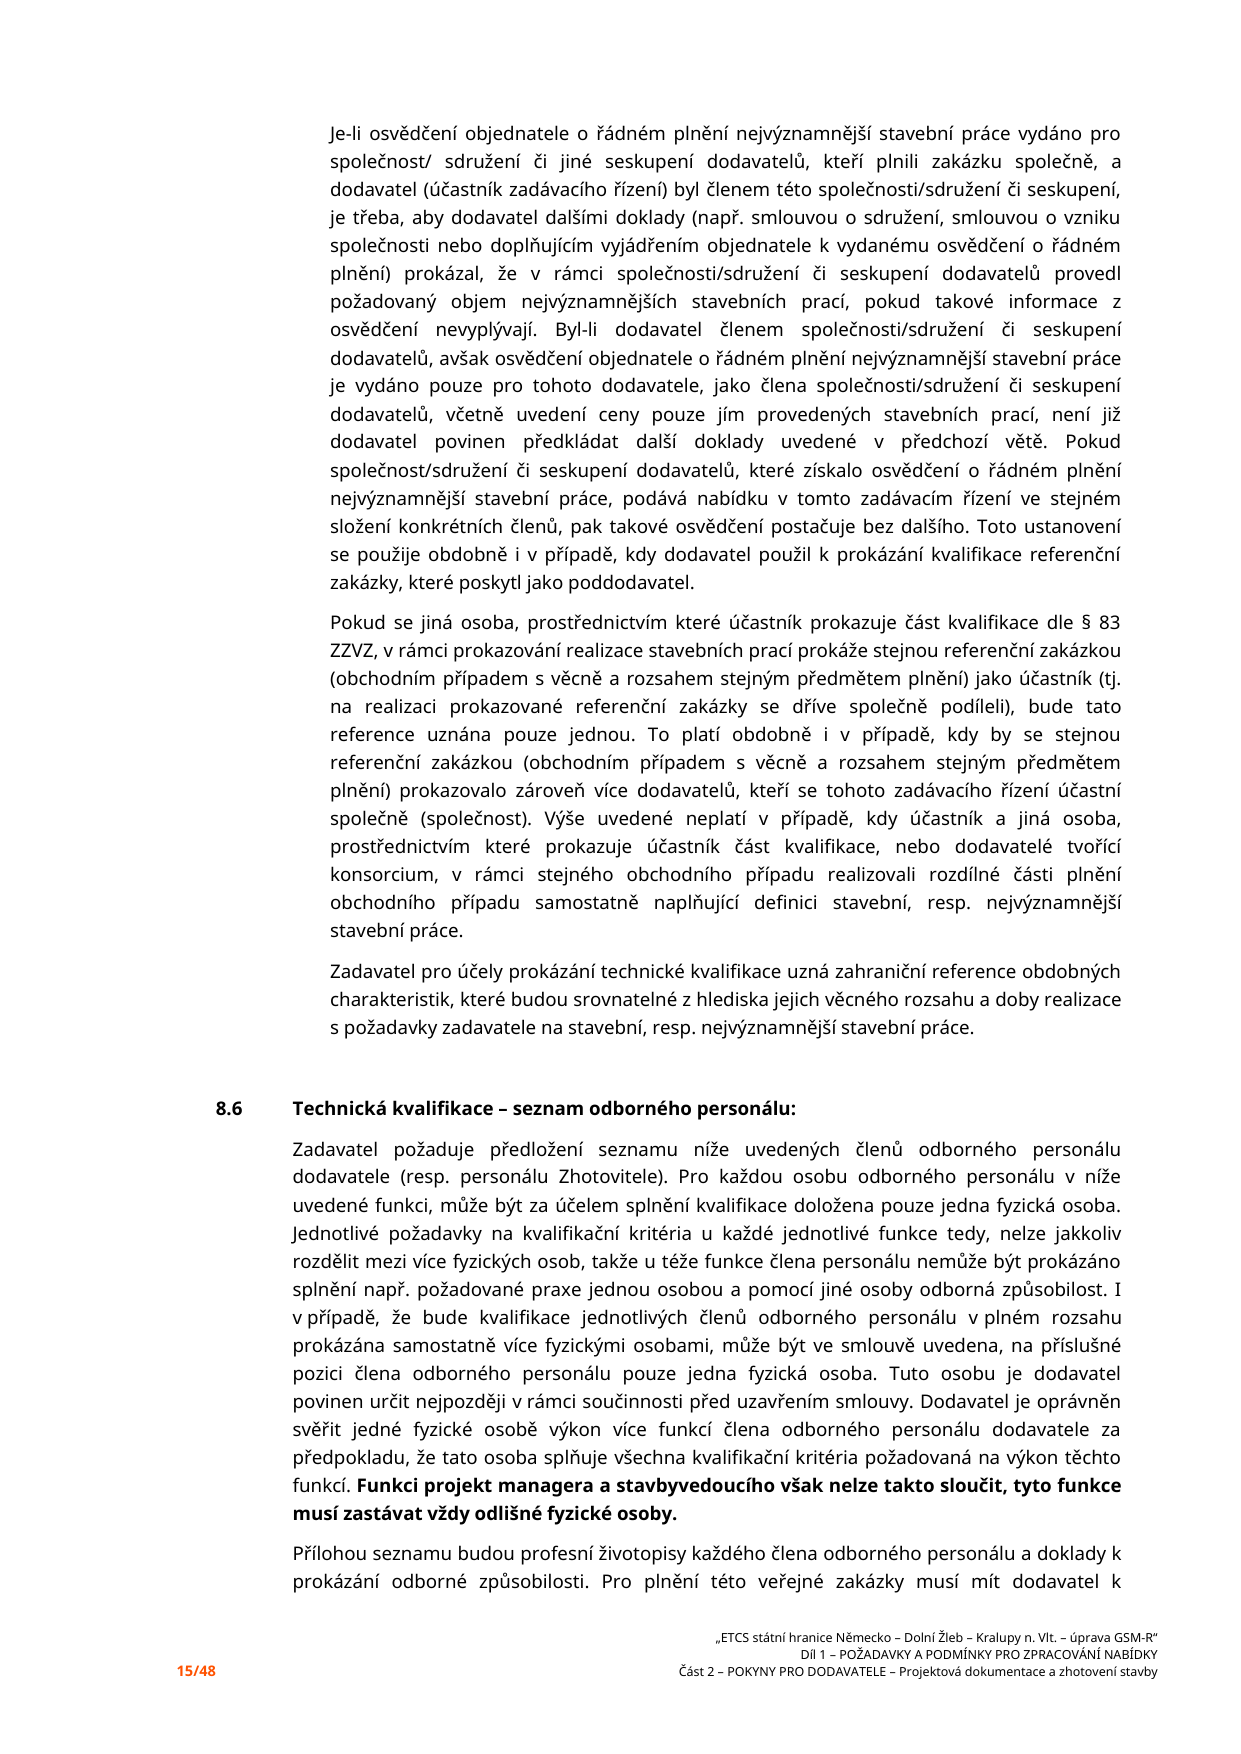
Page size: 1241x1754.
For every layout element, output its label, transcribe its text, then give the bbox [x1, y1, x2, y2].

text Zadavatel požaduje předložení seznamu níže uvedených členů odborného personálu dodavatele (resp. personálu Zhotovitele). Pro každou osobu odborného personálu v níže uvedené funkci, může být za účelem splnění kvalifikace doložena pouze jedna fyzická osoba. Jednotlivé požadavky na kvalifikační kritéria u každé jednotlivé funkce tedy, nelze jakkoliv rozdělit mezi více fyzických osob, takže u téže funkce člena personálu nemůže být prokázáno splnění např. požadované praxe jednou osobou a pomocí jiné osoby odborná způsobilost. I v případě, že bude kvalifikace jednotlivých členů odborného personálu v plném rozsahu prokázána samostatně více fyzickými osobami, může být ve smlouvě uvedena, na příslušné pozici člena odborného personálu pouze jedna fyzická osoba. Tuto osobu je dodavatel povinen určit nejpozději v rámci součinnosti před uzavřením smlouvy. Dodavatel je oprávněn svěřit jedné fyzické osobě výkon více funkcí člena odborného personálu dodavatele za předpokladu, že tato osoba splňuje všechna kvalifikační kritéria požadovaná na výkon těchto funkcí. Funkci projekt managera a stavbyvedoucího však nelze takto sloučit, tyto funkce musí zastávat vždy odlišné fyzické osoby. [292, 1136, 1122, 1526]
text Zadavatel pro účely prokázání technické kvalifikace uzná zahraniční reference obdobných charakteristik, které budou srovnatelné z hlediska jejich věcného rozsahu a doby realizace s požadavky zadavatele na stavební, resp. nejvýznamnější stavební práce. [330, 958, 1122, 1040]
text Je-li osvědčení objednatele o řádném plnění nejvýznamnější stavební práce vydáno pro společnost/ sdružení či jiné seskupení dodavatelů, kteří plnili zakázku společně, a dodavatel (účastník zadávacího řízení) byl členem této společnosti/sdružení či seskupení, je třeba, aby dodavatel dalšími doklady (např. smlouvou o sdružení, smlouvou o vzniku společnosti nebo doplňujícím vyjádřením objednatele k vydanému osvědčení o řádném plnění) prokázal, že v rámci společnosti/sdružení či seskupení dodavatelů provedl požadovaný objem nejvýznamnějších stavebních prací, pokud takové informace z osvědčení nevyplývají. Byl-li dodavatel členem společnosti/sdružení či seskupení dodavatelů, avšak osvědčení objednatele o řádném plnění nejvýznamnější stavební práce je vydáno pouze pro tohoto dodavatele, jako člena společnosti/sdružení či seskupení dodavatelů, včetně uvedení ceny pouze jím provedených stavebních prací, není již dodavatel povinen předkládat další doklady uvedené v předchozí větě. Pokud společnost/sdružení či seskupení dodavatelů, které získalo osvědčení o řádném plnění nejvýznamnější stavební práce, podává nabídku v tomto zadávacím řízení ve stejném složení konkrétních členů, pak takové osvědčení postačuje bez dalšího. Toto ustanovení se použije obdobně i v případě, kdy dodavatel použil k prokázání kvalifikace referenční zakázky, které poskytl jako poddodavatel. [330, 121, 1122, 594]
text Pokud se jiná osoba, prostřednictvím které účastník prokazuje část kvalifikace dle § 83 ZZVZ, v rámci prokazování realizace stavebních prací prokáže stejnou referenční zakázkou (obchodním případem s věcně a rozsahem stejným předmětem plnění) jako účastník (tj. na realizaci prokazované referenční zakázky se dříve společně podíleli), bude tato reference uznána pouze jednou. To platí obdobně i v případě, kdy by se stejnou referenční zakázkou (obchodním případem s věcně a rozsahem stejným předmětem plnění) prokazovalo zároveň více dodavatelů, kteří se tohoto zadávacího řízení účastní společně (společnost). Výše uvedené neplatí v případě, kdy účastník a jiná osoba, prostřednictvím které prokazuje účastník část kvalifikace, nebo dodavatelé tvořící konsorcium, v rámci stejného obchodního případu realizovali rozdílné části plnění obchodního případu samostatně naplňující definici stavební, resp. nejvýznamnější stavební práce. [330, 609, 1122, 943]
text Technická kvalifikace – seznam odborného personálu: [216, 1095, 1122, 1121]
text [292, 1541, 1122, 1594]
